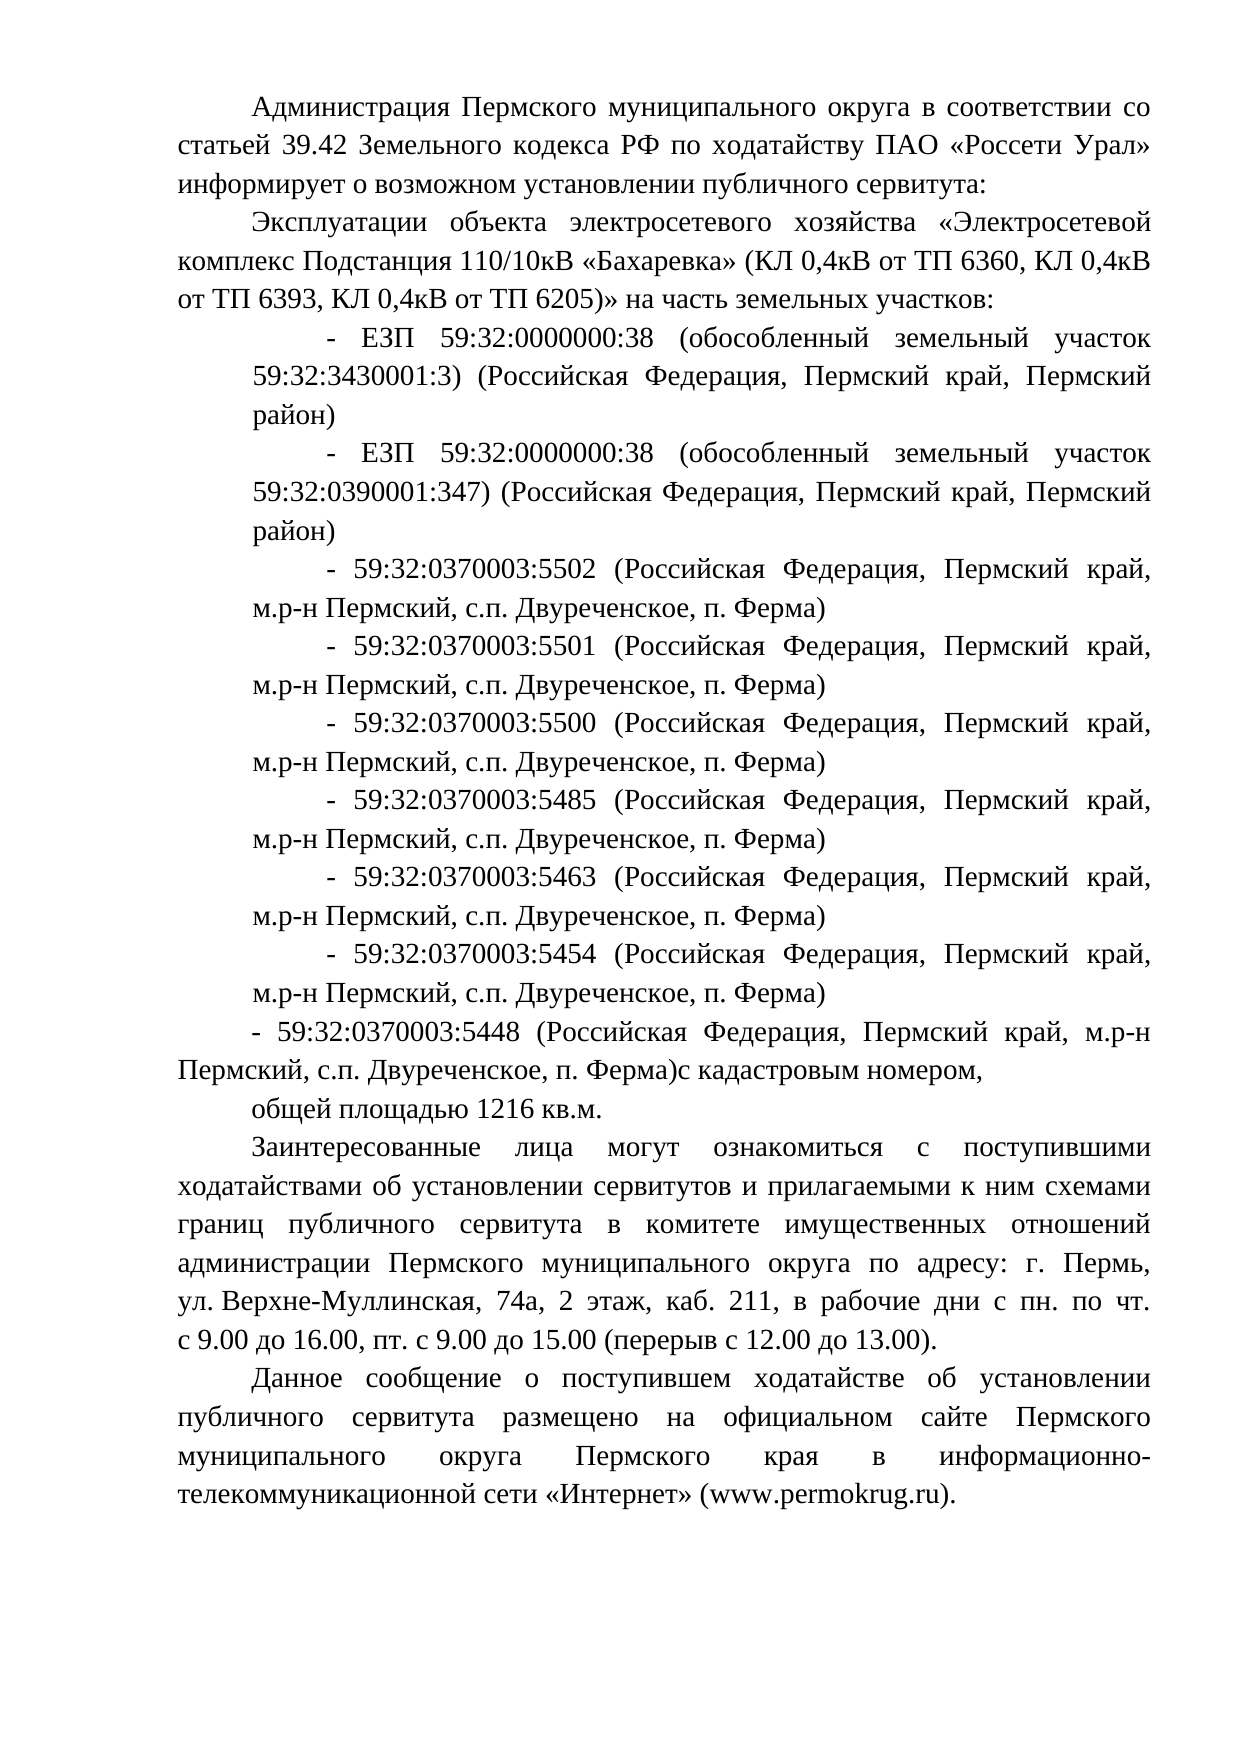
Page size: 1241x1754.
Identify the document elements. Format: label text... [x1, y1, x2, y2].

list - 59:32:0370003:5502 (Российская Федерация, Пермский край, м.р-н Пермский, с.п. Двуреченское, п. Ферма) [252, 551, 1152, 623]
list - 59:32:0370003:5448 (Российская Федерация, Пермский край, м.р-н Пермский, с.п. Двуреченское, п. Ферма)с кадастровым номером, [177, 1014, 1152, 1086]
list - 59:32:0370003:5501 (Российская Федерация, Пермский край, м.р-н Пермский, с.п. Двуреченское, п. Ферма) [252, 628, 1152, 700]
list Эксплуатации объекта электросетевого хозяйства «Электросетевой комплекс Подстанция 110/10кВ «Бахаревка» (КЛ 0,4кВ от ТП 6360, КЛ 0,4кВ от ТП 6393, КЛ 0,4кВ от ТП 6205)» на часть земельных участков: [177, 204, 1152, 315]
list - ЕЗП 59:32:0000000:38 (обособленный земельный участок 59:32:3430001:3) (Российская Федерация, Пермский край, Пермский район) [252, 320, 1152, 431]
list - ЕЗП 59:32:0000000:38 (обособленный земельный участок 59:32:0390001:347) (Российская Федерация, Пермский край, Пермский район) [252, 436, 1152, 546]
list - 59:32:0370003:5454 (Российская Федерация, Пермский край, м.р-н Пермский, с.п. Двуреченское, п. Ферма) [252, 937, 1152, 1009]
list - 59:32:0370003:5463 (Российская Федерация, Пермский край, м.р-н Пермский, с.п. Двуреченское, п. Ферма) [252, 859, 1152, 932]
list - 59:32:0370003:5500 (Российская Федерация, Пермский край, м.р-н Пермский, с.п. Двуреченское, п. Ферма) [252, 705, 1152, 777]
list - 59:32:0370003:5485 (Российская Федерация, Пермский край, м.р-н Пермский, с.п. Двуреченское, п. Ферма) [252, 782, 1152, 854]
text Администрация Пермского муниципального округа в соответствии со статьей 39.42 Земельного кодекса РФ по ходатайству ПАО «Россети Урал» информирует о возможном установлении публичного сервитута: [177, 89, 1152, 199]
list Заинтересованные лица могут ознакомиться с поступившими ходатайствами об установлении сервитутов и прилагаемыми к ним схемами границ публичного сервитута в комитете имущественных отношений администрации Пермского муниципального округа по адресу: г. Пермь, ул. Верхне-Муллинская, 74а, 2 этаж, каб. 211, в рабочие дни с пн. по чт. с 9.00 до 16.00, пт. с 9.00 до 15.00 (перерыв с 12.00 до 13.00). [177, 1129, 1152, 1356]
list общей площадью 1216 кв.м. [177, 1091, 1152, 1124]
text Данное сообщение о поступившем ходатайстве об установлении публичного сервитута размещено на официальном сайте Пермского муниципального округа Пермского края в информационно-телекоммуникационной сети «Интернет» (www.permokrug.ru). [177, 1361, 1152, 1510]
